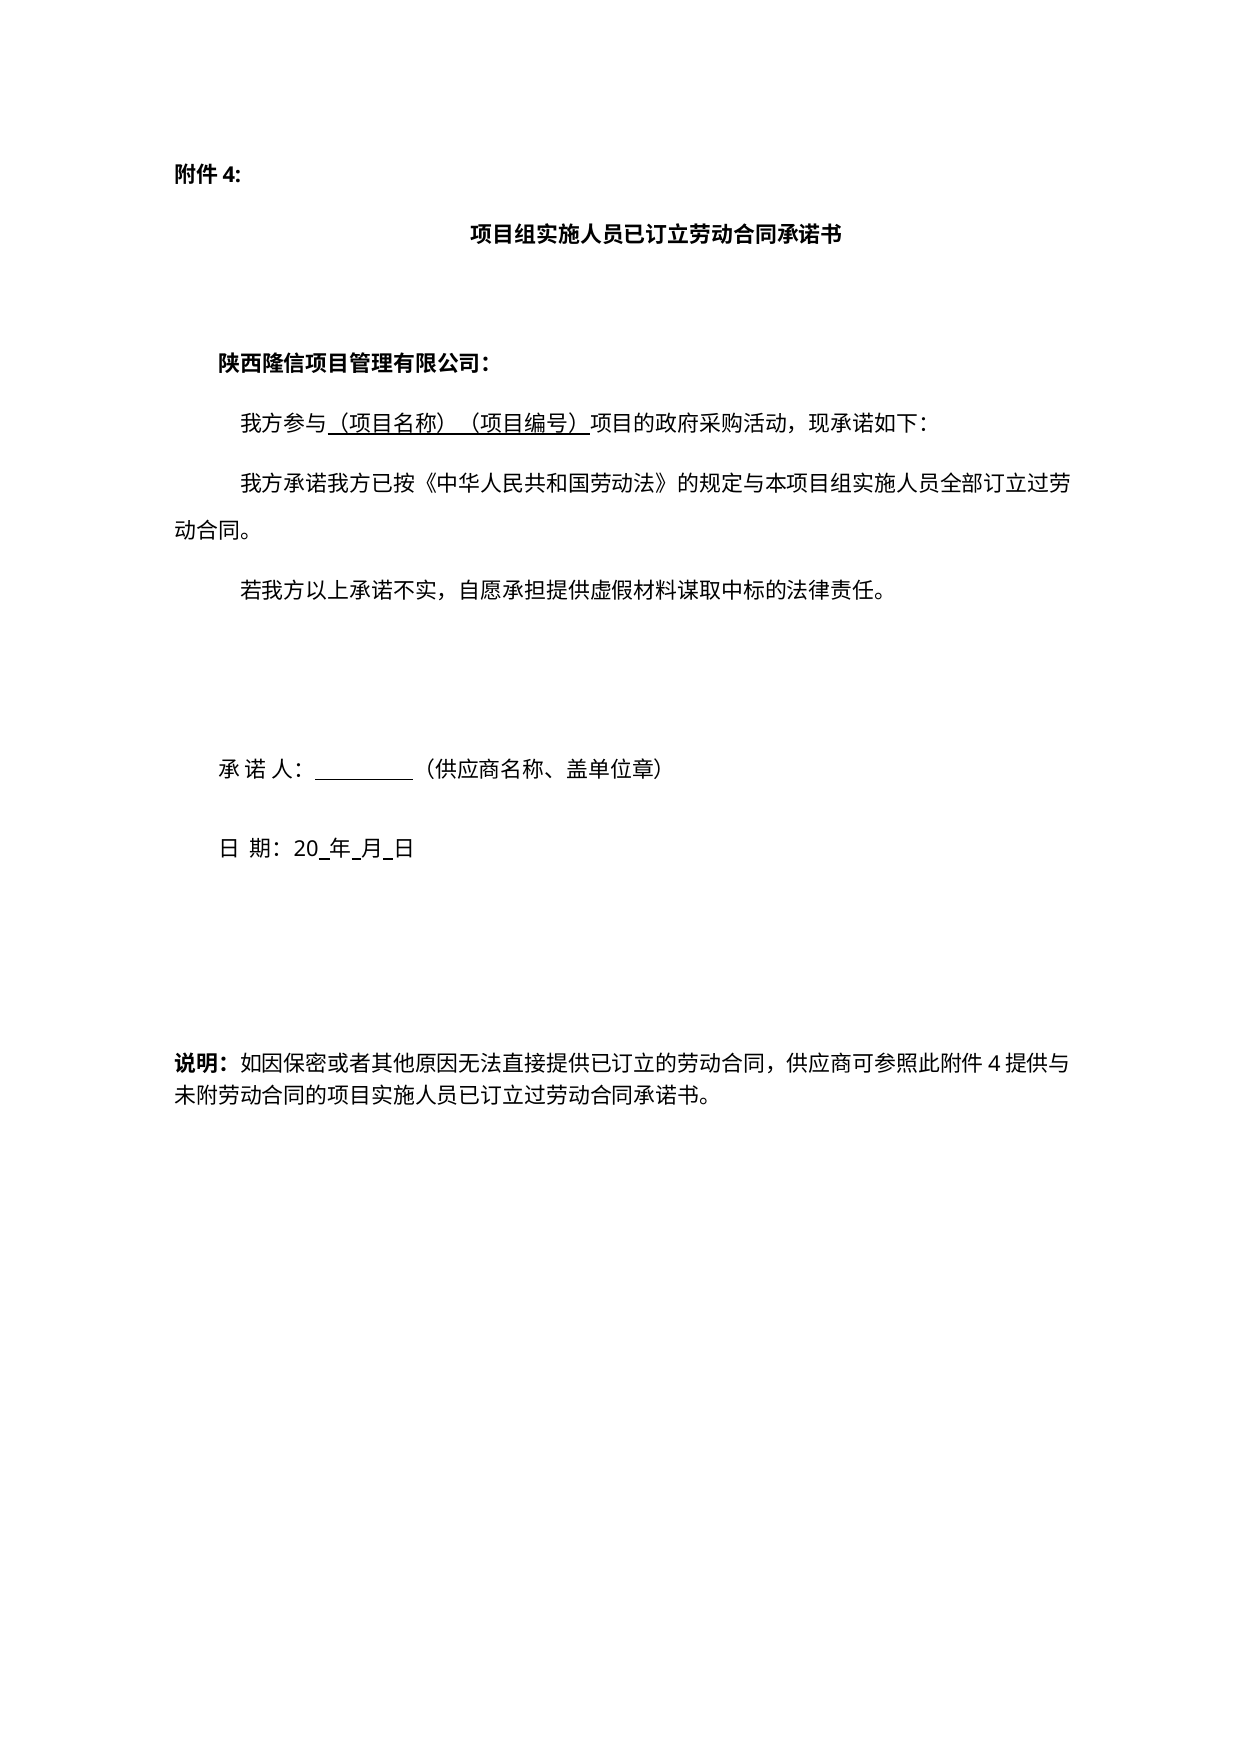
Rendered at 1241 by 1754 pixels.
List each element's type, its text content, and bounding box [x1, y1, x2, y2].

text 项目组实施人员已订立劳动合同承诺书 [174, 217, 1072, 249]
text 我方参与（项目名称）（项目编号）项目的政府采购活动，现承诺如下： [174, 406, 1072, 438]
text 若我方以上承诺不实，自愿承担提供虚假材料谋取中标的法律责任。 [174, 573, 1072, 605]
text 日 期：20 年 月 日 [174, 831, 1072, 863]
text 我方承诺我方已按《中华人民共和国劳动法》的规定与本项目组实施人员全部订立过劳动合同。 [174, 466, 1072, 545]
text 陕西隆信项目管理有限公司： [174, 346, 1072, 378]
text 附件4: [174, 157, 1072, 189]
text 承 诺 人： （供应商名称、盖单位章） [174, 752, 1072, 783]
text 说明：如因保密或者其他原因无法直接提供已订立的劳动合同，供应商可参照此附件4提供与未附劳动合同的项目实施人员已订立过劳动合同承诺书。 [174, 1046, 1072, 1110]
